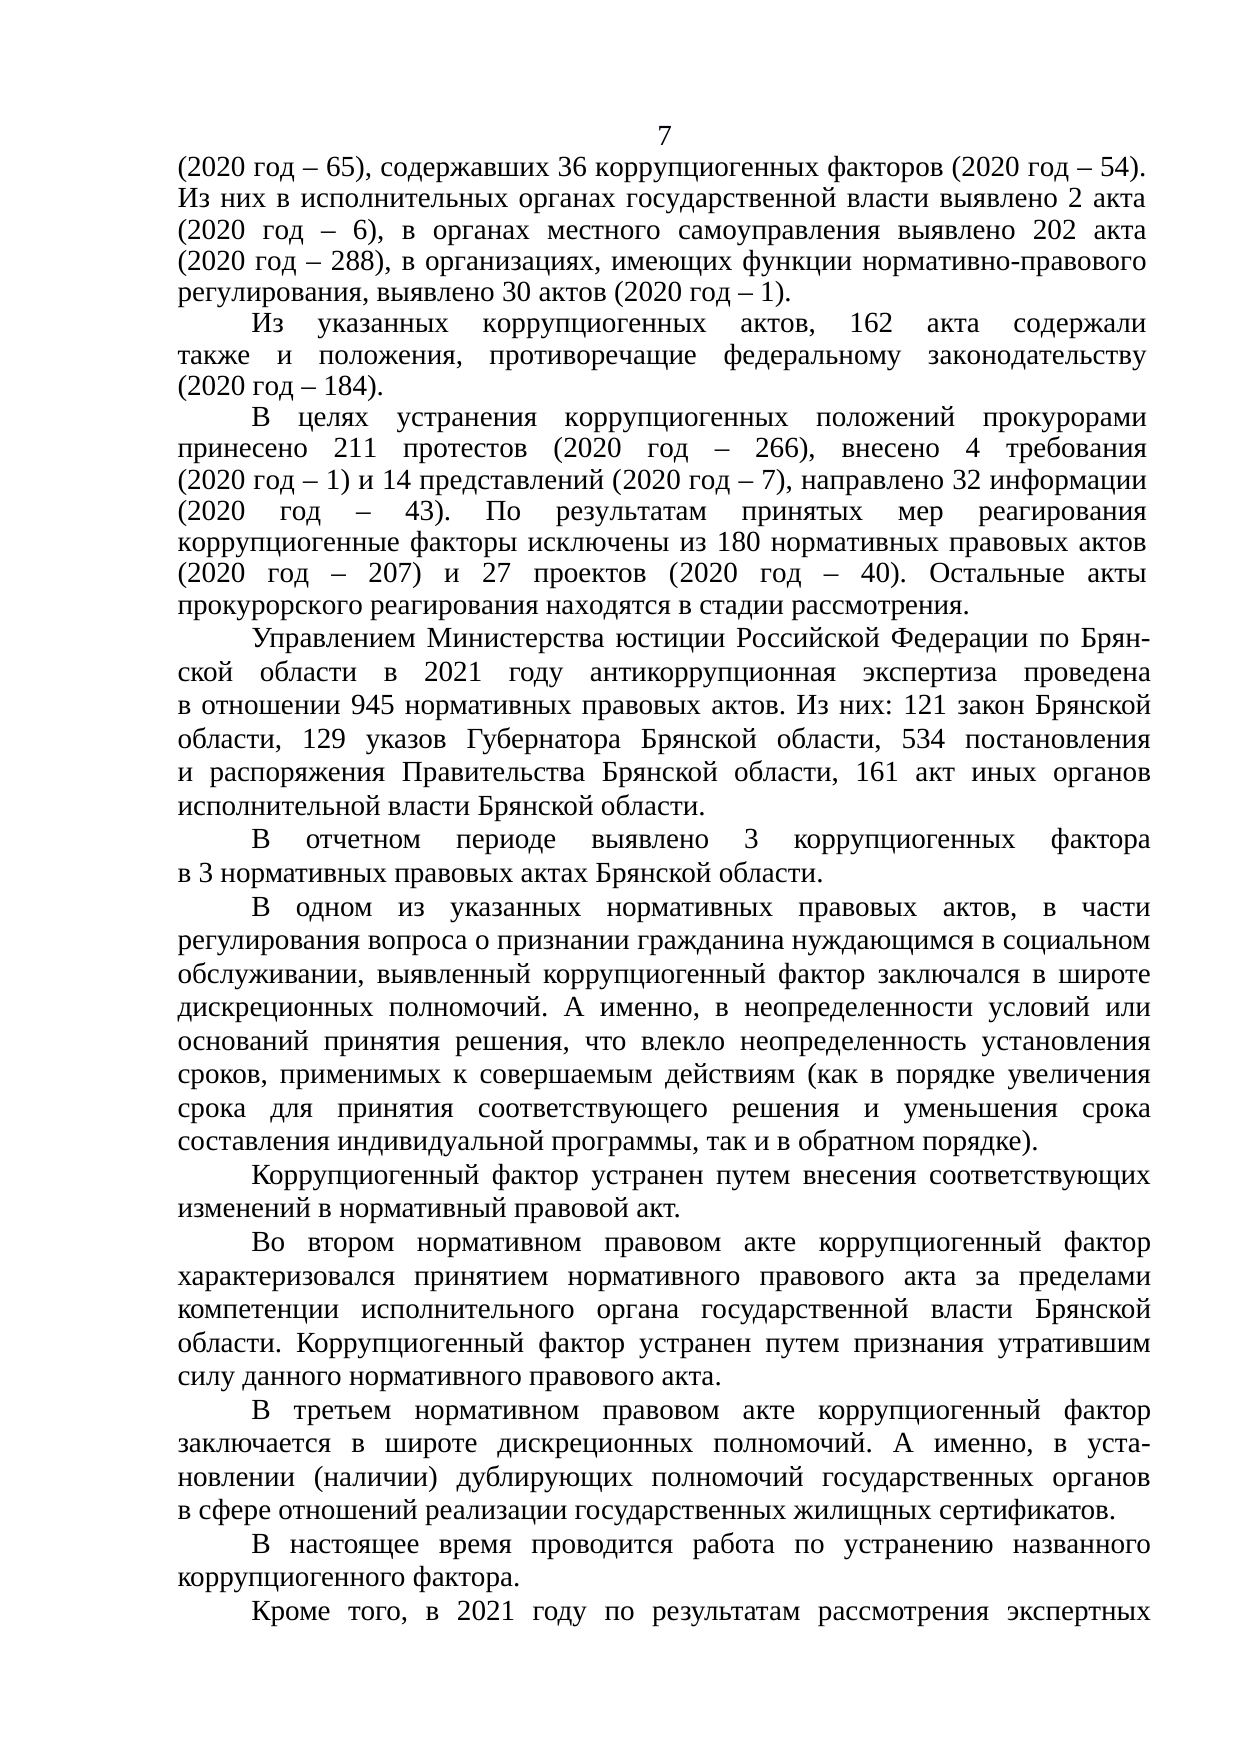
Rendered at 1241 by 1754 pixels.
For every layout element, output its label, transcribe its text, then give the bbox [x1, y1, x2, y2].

text В одном из указанных нормативных правовых актов, в части регулирования вопроса о признании гражданина нуждающимся в социальном обслуживании, выявленный коррупциогенный фактор заключался в широте дискреционных полномочий. А именно, в неопределенности условий или оснований принятия решения, что влекло неопределенность установления сроков, применимых к совершаемым действиям (как в порядке увеличения срока для принятия соответствующего решения и уменьшения срока составления индивидуальной программы, так и в обратном порядке). [177, 889, 1152, 1157]
text В третьем нормативном правовом акте коррупциогенный фактор заключается в широте дискреционных полномочий. А именно, в уста-новлении (наличии) дублирующих полномочий государственных органов в сфере отношений реализации государственных жилищных сертификатов. [177, 1392, 1152, 1526]
text В целях устранения коррупциогенных положений прокурорами принесено 211 протестов (2020 год – 266), внесено 4 требования (2020 год – 1) и 14 представлений (2020 год – 7), направлено 32 информации (2020 год – 43). По результатам принятых мер реагирования коррупциогенные факторы исключены из 180 нормативных правовых актов (2020 год – 207) и 27 проектов (2020 год – 40). Остальные акты прокурорского реагирования находятся в стадии рассмотрения. [177, 402, 1147, 620]
text В настоящее время проводится работа по устранению названного коррупциогенного фактора. [177, 1526, 1152, 1593]
text В отчетном периоде выявлено 3 коррупциогенных фактора в 3 нормативных правовых актах Брянской области. [177, 822, 1152, 889]
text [177, 1593, 1152, 1627]
text Из указанных коррупциогенных актов, 162 акта содержали также и положения, противоречащие федеральному законодательству (2020 год – 184). [177, 308, 1147, 402]
text Во втором нормативном правовом акте коррупциогенный фактор характеризовался принятием нормативного правового акта за пределами компетенции исполнительного органа государственной власти Брянской области. Коррупциогенный фактор устранен путем признания утратившим силу данного нормативного правового акта. [177, 1224, 1152, 1392]
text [177, 152, 1147, 308]
text Управлением Министерства юстиции Российской Федерации по Брян-ской области в 2021 году антикоррупционная экспертиза проведена в отношении 945 нормативных правовых актов. Из них: 121 закон Брянской области, 129 указов Губернатора Брянской области, 534 постановления и распоряжения Правительства Брянской области, 161 акт иных органов исполнительной власти Брянской области. [177, 620, 1152, 822]
text Коррупциогенный фактор устранен путем внесения соответствующих изменений в нормативный правовой акт. [177, 1157, 1152, 1224]
